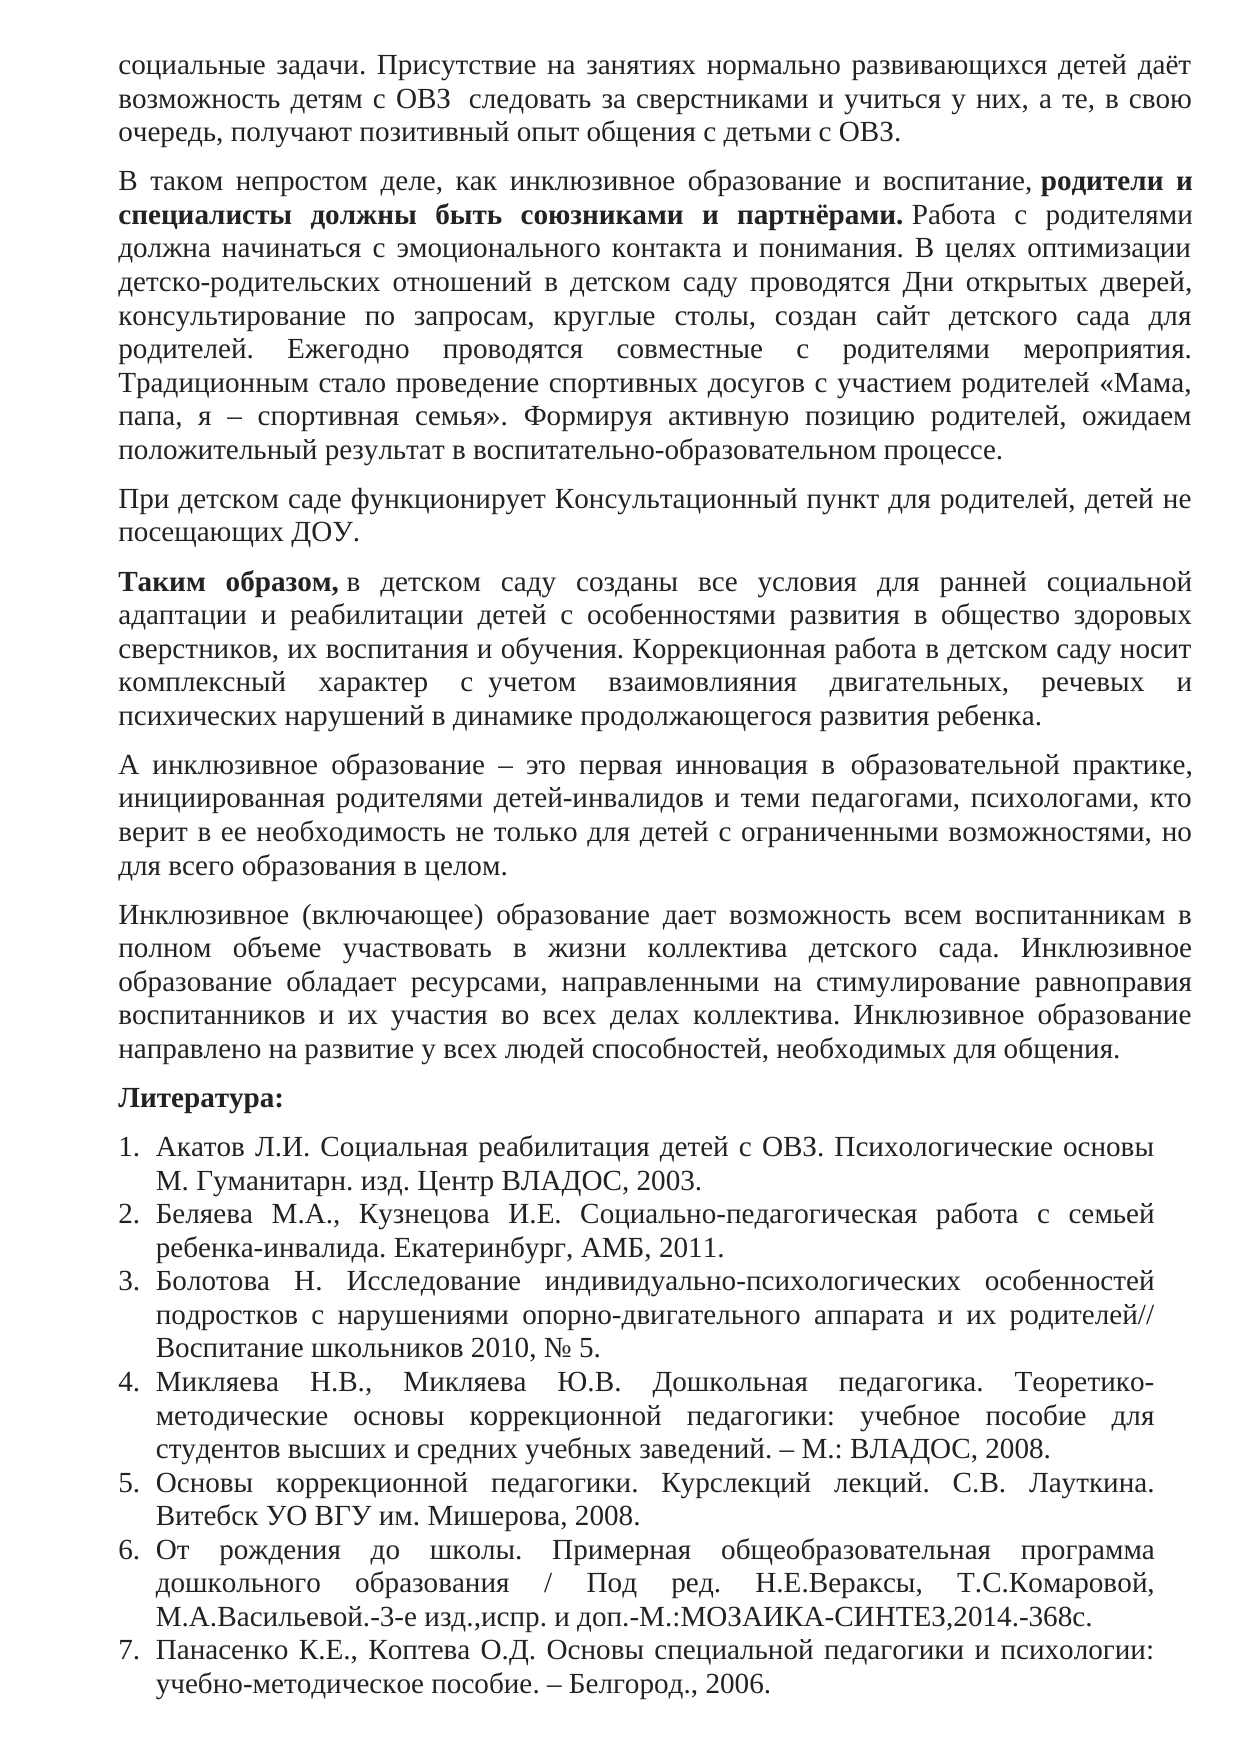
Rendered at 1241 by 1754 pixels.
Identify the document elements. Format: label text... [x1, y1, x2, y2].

text Литература: [118, 1080, 1193, 1114]
text Таким образом, в детском саду созданы все условия для ранней социальной адаптации и реабилитации детей с особенностями развития в общество здоровых сверстников, их воспитания и обучения. Коррекционная работа в детском саду носит комплексный характер с учетом взаимовлияния двигательных, речевых и психических нарушений в динамике продолжающегося развития ребенка. [118, 564, 1193, 731]
list Микляева Н.В., Микляева Ю.В. Дошкольная педагогика. Теоретико-методические основы коррекционной педагогики: учебное пособие для студентов высших и средних учебных заведений. – М.: ВЛАДОС, 2008. [118, 1364, 1155, 1465]
list Акатов Л.И. Социальная реабилитация детей с ОВЗ. Психологические основы М. Гуманитарн. изд. Центр ВЛАДОС, 2003. [118, 1129, 1155, 1196]
list Панасенко К.Е., Коптева О.Д. Основы специальной педагогики и психологии: учебно-методическое пособие. – Белгород., 2006. [118, 1632, 1155, 1699]
text А инклюзивное образование – это первая инновация в образовательной практике, инициированная родителями детей-инвалидов и теми педагогами, психологами, кто верит в ее необходимость не только для детей с ограниченными возможностями, но для всего образования в целом. [118, 747, 1193, 881]
list Болотова Н. Исследование индивидуально-психологических особенностей подростков с нарушениями опорно-двигательного аппарата и их родителей// Воспитание школьников 2010, № 5. [118, 1263, 1155, 1364]
text Инклюзивное (включающее) образование дает возможность всем воспитанникам в полном объеме участвовать в жизни коллектива детского сада. Инклюзивное образование обладает ресурсами, направленными на стимулирование равноправия воспитанников и их участия во всех делах коллектива. Инклюзивное образование направлено на развитие у всех людей способностей, необходимых для общения. [118, 897, 1193, 1064]
list Основы коррекционной педагогики. Курслекций лекций. С.В. Лауткина. Витебск УО ВГУ им. Мишерова, 2008. [118, 1465, 1155, 1532]
text В таком непростом деле, как инклюзивное образование и воспитание, родители и специалисты должны быть союзниками и партнёрами. Работа с родителями должна начинаться с эмоционального контакта и понимания. В целях оптимизации детско-родительских отношений в детском саду проводятся Дни открытых дверей, консультирование по запросам, круглые столы, создан сайт детского сада для родителей. Ежегодно проводятся совместные с родителями мероприятия. Традиционным стало проведение спортивных досугов с участием родителей «Мама, папа, я – спортивная семья». Формируя активную позицию родителей, ожидаем положительный результат в воспитательно-образовательном процессе. [118, 163, 1193, 465]
list От рождения до школы. Примерная общеобразовательная программа дошкольного образования / Под ред. Н.Е.Вераксы, Т.С.Комаровой, М.А.Васильевой.-3-е изд.,испр. и доп.-М.:МОЗАИКА-СИНТЕЗ,2014.-368с. [118, 1532, 1155, 1632]
text При детском саде функционирует Консультационный пункт для родителей, детей не посещающих ДОУ. [118, 481, 1193, 548]
list Беляева М.А., Кузнецова И.Е. Социально-педагогическая работа с семьей ребенка-инвалида. Екатеринбург, АМБ, 2011. [118, 1196, 1155, 1263]
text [118, 47, 1193, 148]
